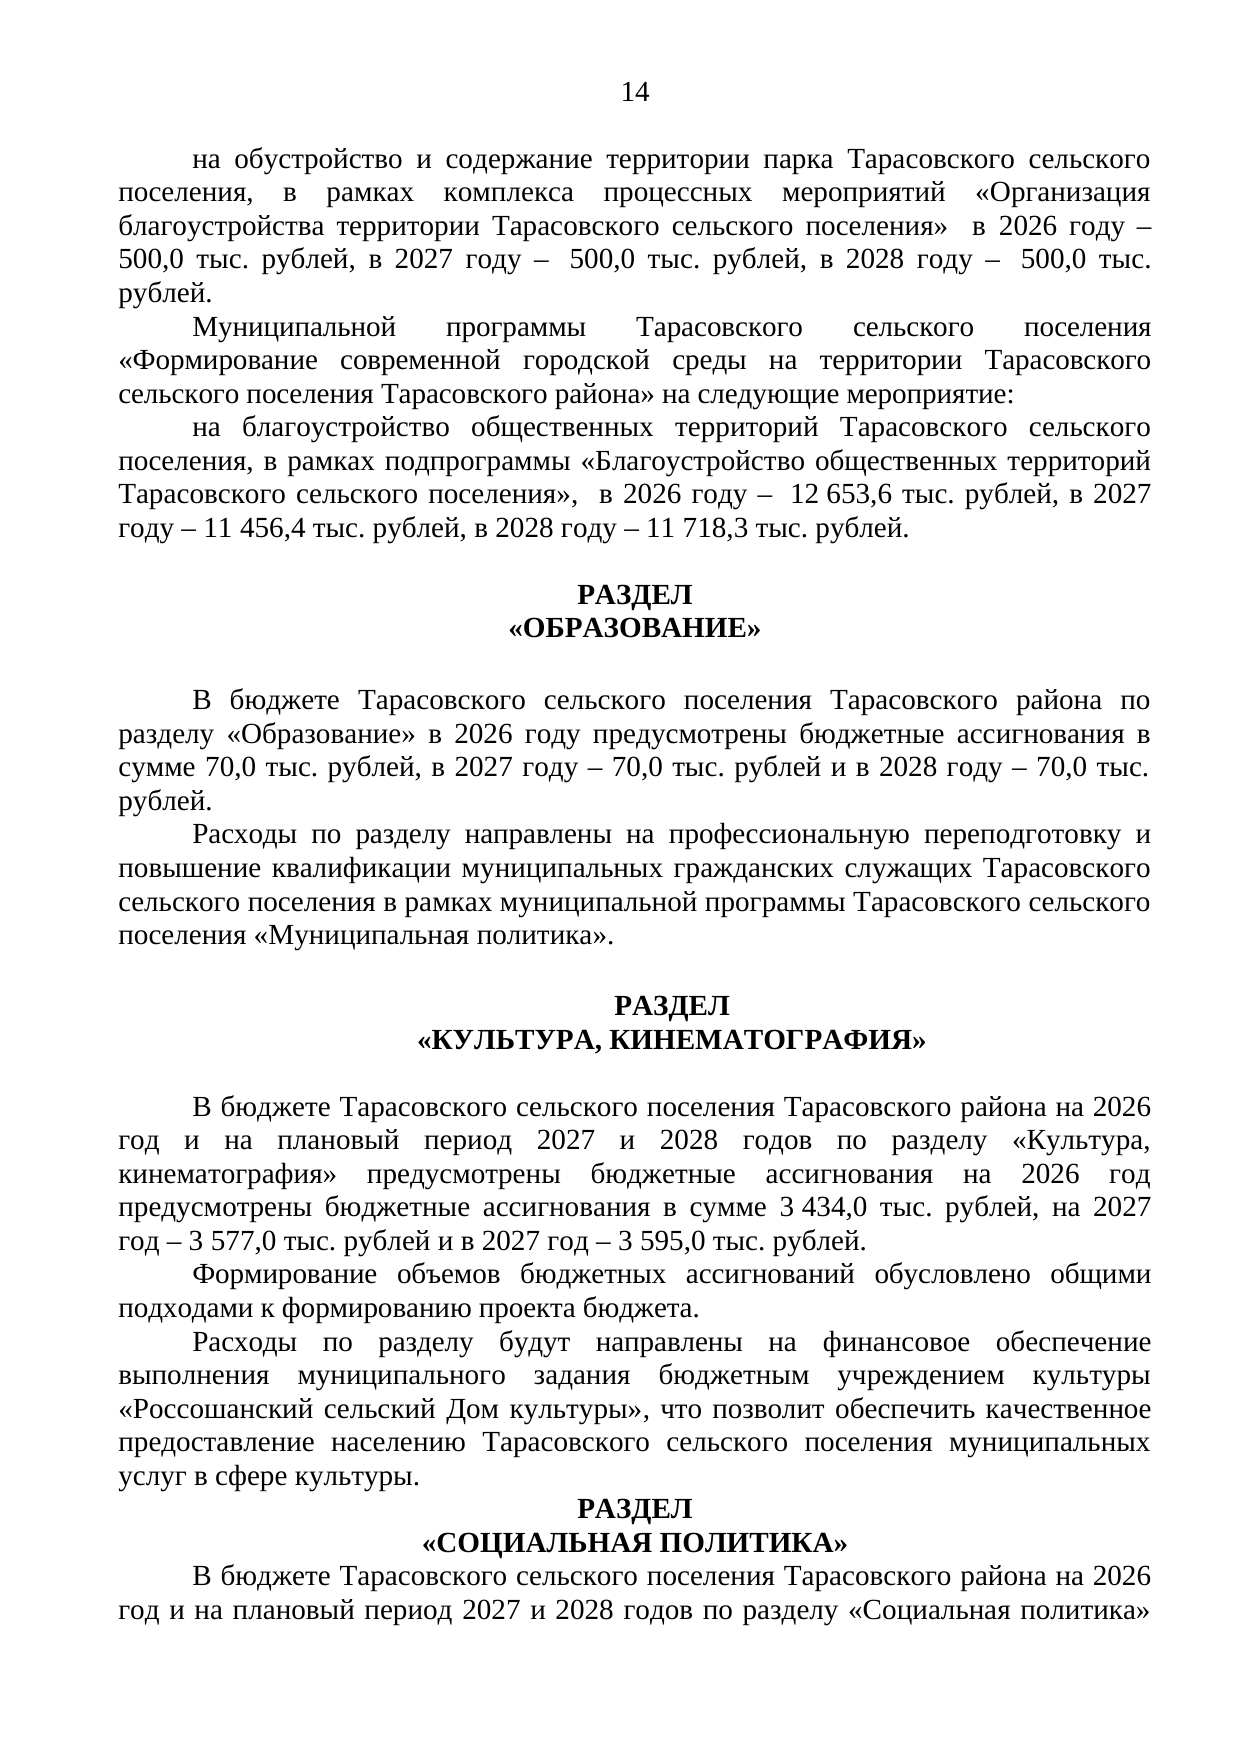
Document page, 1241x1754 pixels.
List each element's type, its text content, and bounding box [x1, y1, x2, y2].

text В бюджете Тарасовского сельского поселения Тарасовского района на 2026 год и на плановый период 2027 и 2028 годов по разделу «Культура, кинематография» предусмотрены бюджетные ассигнования на 2026 год предусмотрены бюджетные ассигнования в сумме 3 434,0 тыс. рублей, на 2027 год – 3 577,0 тыс. рублей и в 2027 год – 3 595,0 тыс. рублей. [118, 1089, 1152, 1257]
title РАЗДЕЛ [118, 577, 1152, 611]
title «ОБРАЗОВАНИЕ» [118, 611, 1152, 644]
text Муниципальной программы Тарасовского сельского поселения «Формирование современной городской среды на территории Тарасовского сельского поселения Тарасовского района» на следующие мероприятие: [118, 309, 1152, 409]
text В бюджете Тарасовского сельского поселения Тарасовского района по разделу «Образование» в 2026 году предусмотрены бюджетные ассигнования в сумме 70,0 тыс. рублей, в 2027 году – 70,0 тыс. рублей и в 2028 году – 70,0 тыс. рублей. [118, 682, 1152, 817]
title «СОЦИАЛЬНАЯ ПОЛИТИКА» [118, 1525, 1152, 1558]
text на благоустройство общественных территорий Тарасовского сельского поселения, в рамках подпрограммы «Благоустройство общественных территорий Тарасовского сельского поселения», в 2026 году – 12 653,6 тыс. рублей, в 2027 году – 11 456,4 тыс. рублей, в 2028 году – 11 718,3 тыс. рублей. [118, 409, 1152, 543]
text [118, 1558, 1152, 1626]
text «КУЛЬТУРА, КИНЕМАТОГРАФИЯ» [118, 1022, 1152, 1055]
text Расходы по разделу направлены на профессиональную переподготовку и повышение квалификации муниципальных гражданских служащих Тарасовского сельского поселения в рамках муниципальной программы Тарасовского сельского поселения «Муниципальная политика». [118, 817, 1152, 951]
text Расходы по разделу будут направлены на финансовое обеспечение выполнения муниципального задания бюджетным учреждением культуры «Россошанский сельский Дом культуры», что позволит обеспечить качественное предоставление населению Тарасовского сельского поселения муниципальных услуг в сфере культуры. [118, 1324, 1152, 1491]
text РАЗДЕЛ [118, 988, 1152, 1022]
title РАЗДЕЛ [118, 1491, 1152, 1525]
text на обустройство и содержание территории парка Тарасовского сельского поселения, в рамках комплекса процессных мероприятий «Организация благоустройства территории Тарасовского сельского поселения» в 2026 году – 500,0 тыс. рублей, в 2027 году – 500,0 тыс. рублей, в 2028 году – 500,0 тыс. рублей. [118, 141, 1152, 309]
text Формирование объемов бюджетных ассигнований обусловлено общими подходами к формированию проекта бюджета. [118, 1257, 1152, 1324]
